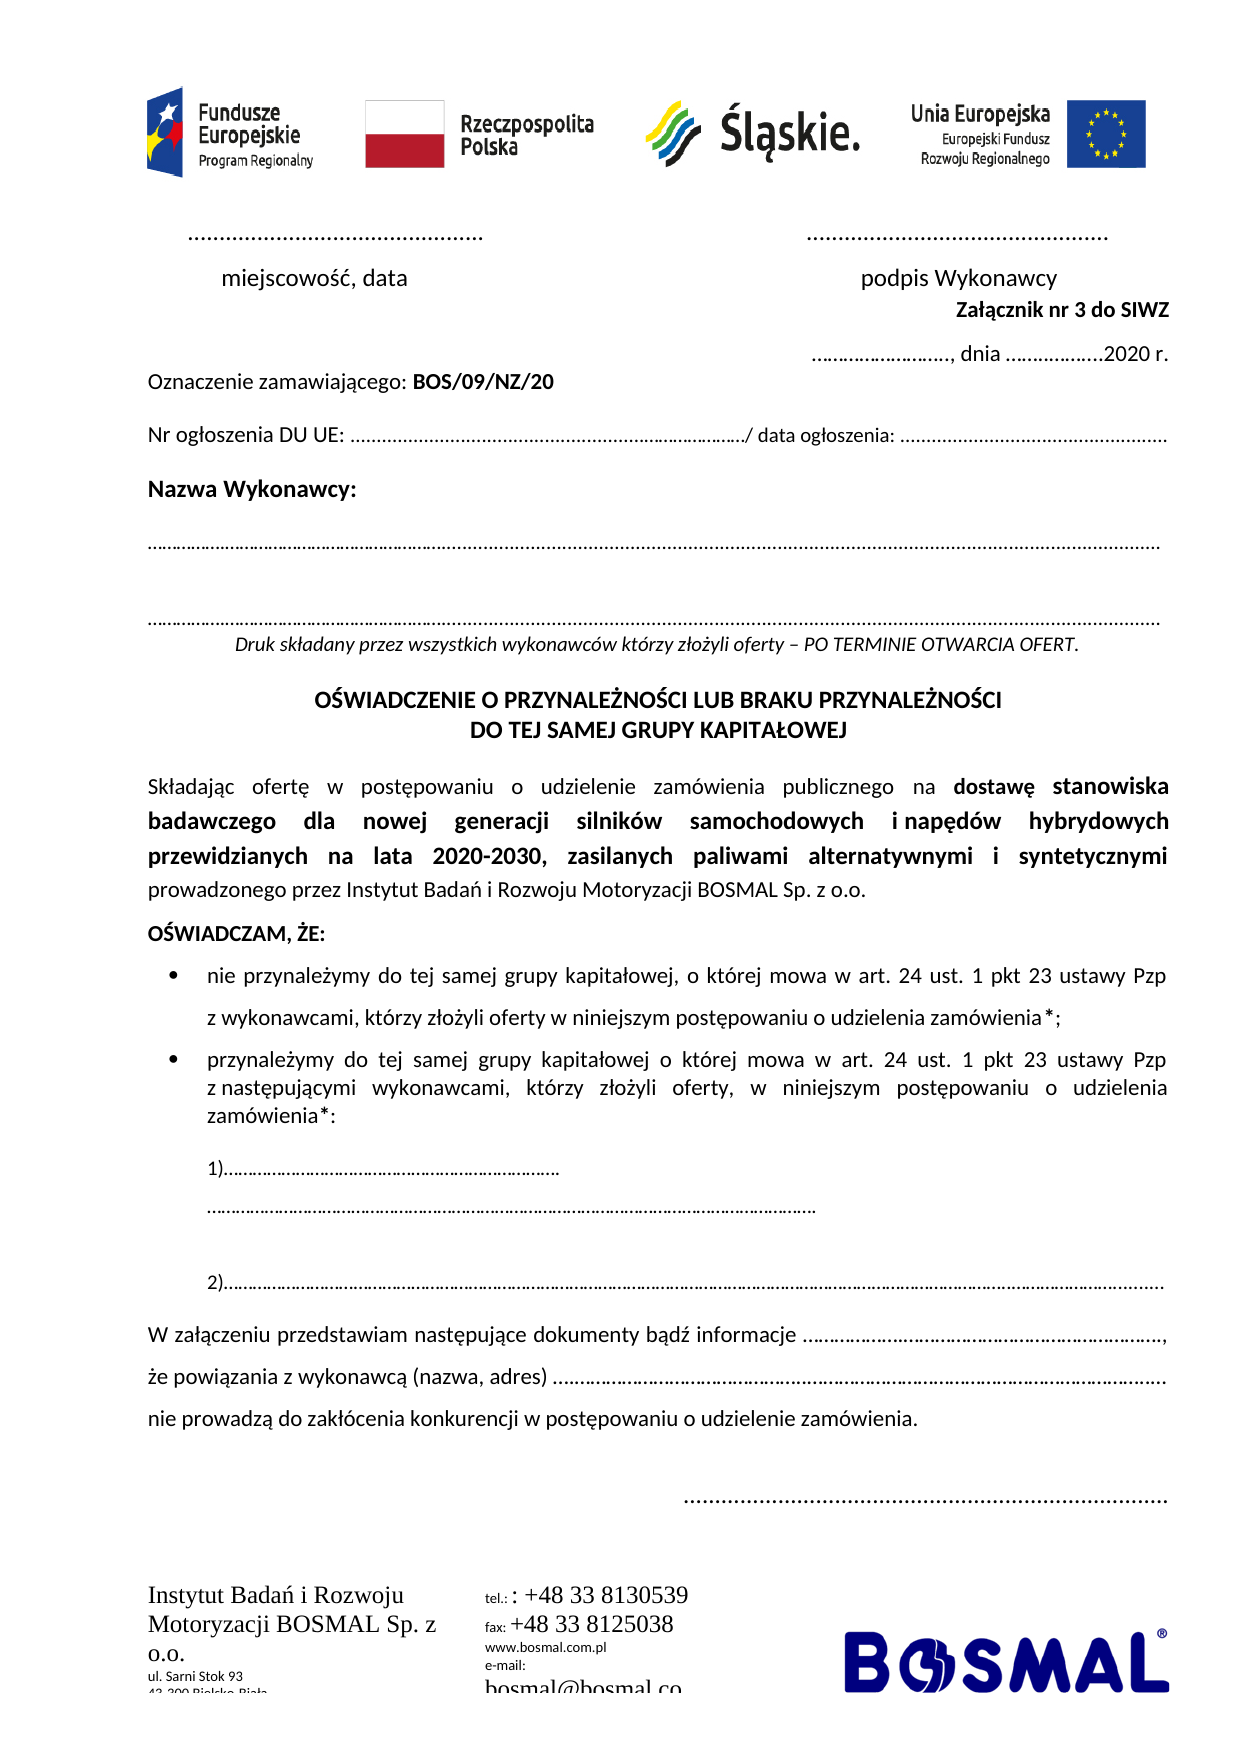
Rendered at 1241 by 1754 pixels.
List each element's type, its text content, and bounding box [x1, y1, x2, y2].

text …………………….., dnia ……..……....2020 r. [148, 339, 1169, 367]
text Załącznik nr 3 do SIWZ [148, 296, 1169, 323]
text OŚWIADCZAM, ŻE: [148, 919, 1169, 948]
text 2)………………………………………………………………………………………………………………………………………………..………………….......... [207, 1269, 1169, 1295]
list przynależymy do tej samej grupy kapitałowej o której mowa w art. 24 ust. 1 pkt 23 ustawy Pzp z następującymi wykonawcami, którzy złożyli oferty, w niniejszym postępowaniu o udzielenia zamówienia*: [169, 1046, 1169, 1129]
text Składając ofertę w postępowaniu o udzielenie zamówienia publicznego na dostawę stanowiska badawczego dla nowej generacji silników samochodowych i napędów hybrydowych przewidzianych na lata 2020-2030, zasilanych paliwami alternatywnymi i syntetycznymi prowadzonego przez Instytut Badań i Rozwoju Motoryzacji BOSMAL Sp. z o.o. [148, 770, 1169, 903]
text Nr ogłoszenia DU UE: ........................................................…………………/ data ogłoszenia: ................................................... [148, 420, 1169, 448]
text ............................................... ................................................ [148, 109, 1169, 246]
text Nazwa Wykonawcy: [148, 474, 1169, 504]
text nie prowadzą do zakłócenia konkurencji w postępowaniu o udzielenie zamówienia. [148, 1404, 1169, 1432]
text W załączeniu przedstawiam następujące dokumenty bądź informacje ……………….…………………………………………., że powiązania z wykonawcą (nazwa, adres) ….……………………………………..………………………………………………………..… [148, 1320, 1169, 1390]
text Oznaczenie zamawiającego: BOS/09/NZ/20 [148, 367, 1169, 395]
text …………….………………………………………......................................................................................................................................... [148, 529, 1169, 554]
text DO TEJ SAMEJ GRUPY KAPITAŁOWEJ [148, 714, 1169, 745]
picture [129, 65, 1163, 190]
text miejscowość, data podpis Wykonawcy [148, 262, 1169, 292]
text OŚWIADCZENIE O PRZYNALEŻNOŚCI LUB BRAKU PRZYNALEŻNOŚCI [148, 684, 1169, 714]
picture [843, 1626, 1170, 1693]
text Druk składany przez wszystkich wykonawców którzy złożyli oferty – PO TERMINIE OTWARCIA OFERT. [148, 631, 1169, 656]
text ............................................................................. [185, 1479, 1169, 1510]
text 1)…………………………………………………………….………………………………………………………………………………………………………………. [207, 1155, 1169, 1218]
text …………….………………………………………......................................................................................................................................... [148, 605, 1169, 631]
list nie przynależymy do tej samej grupy kapitałowej, o której mowa w art. 24 ust. 1 pkt 23 ustawy Pzp z wykonawcami, którzy złożyli oferty w niniejszym postępowaniu o udzielenia zamówienia*; [169, 962, 1169, 1032]
